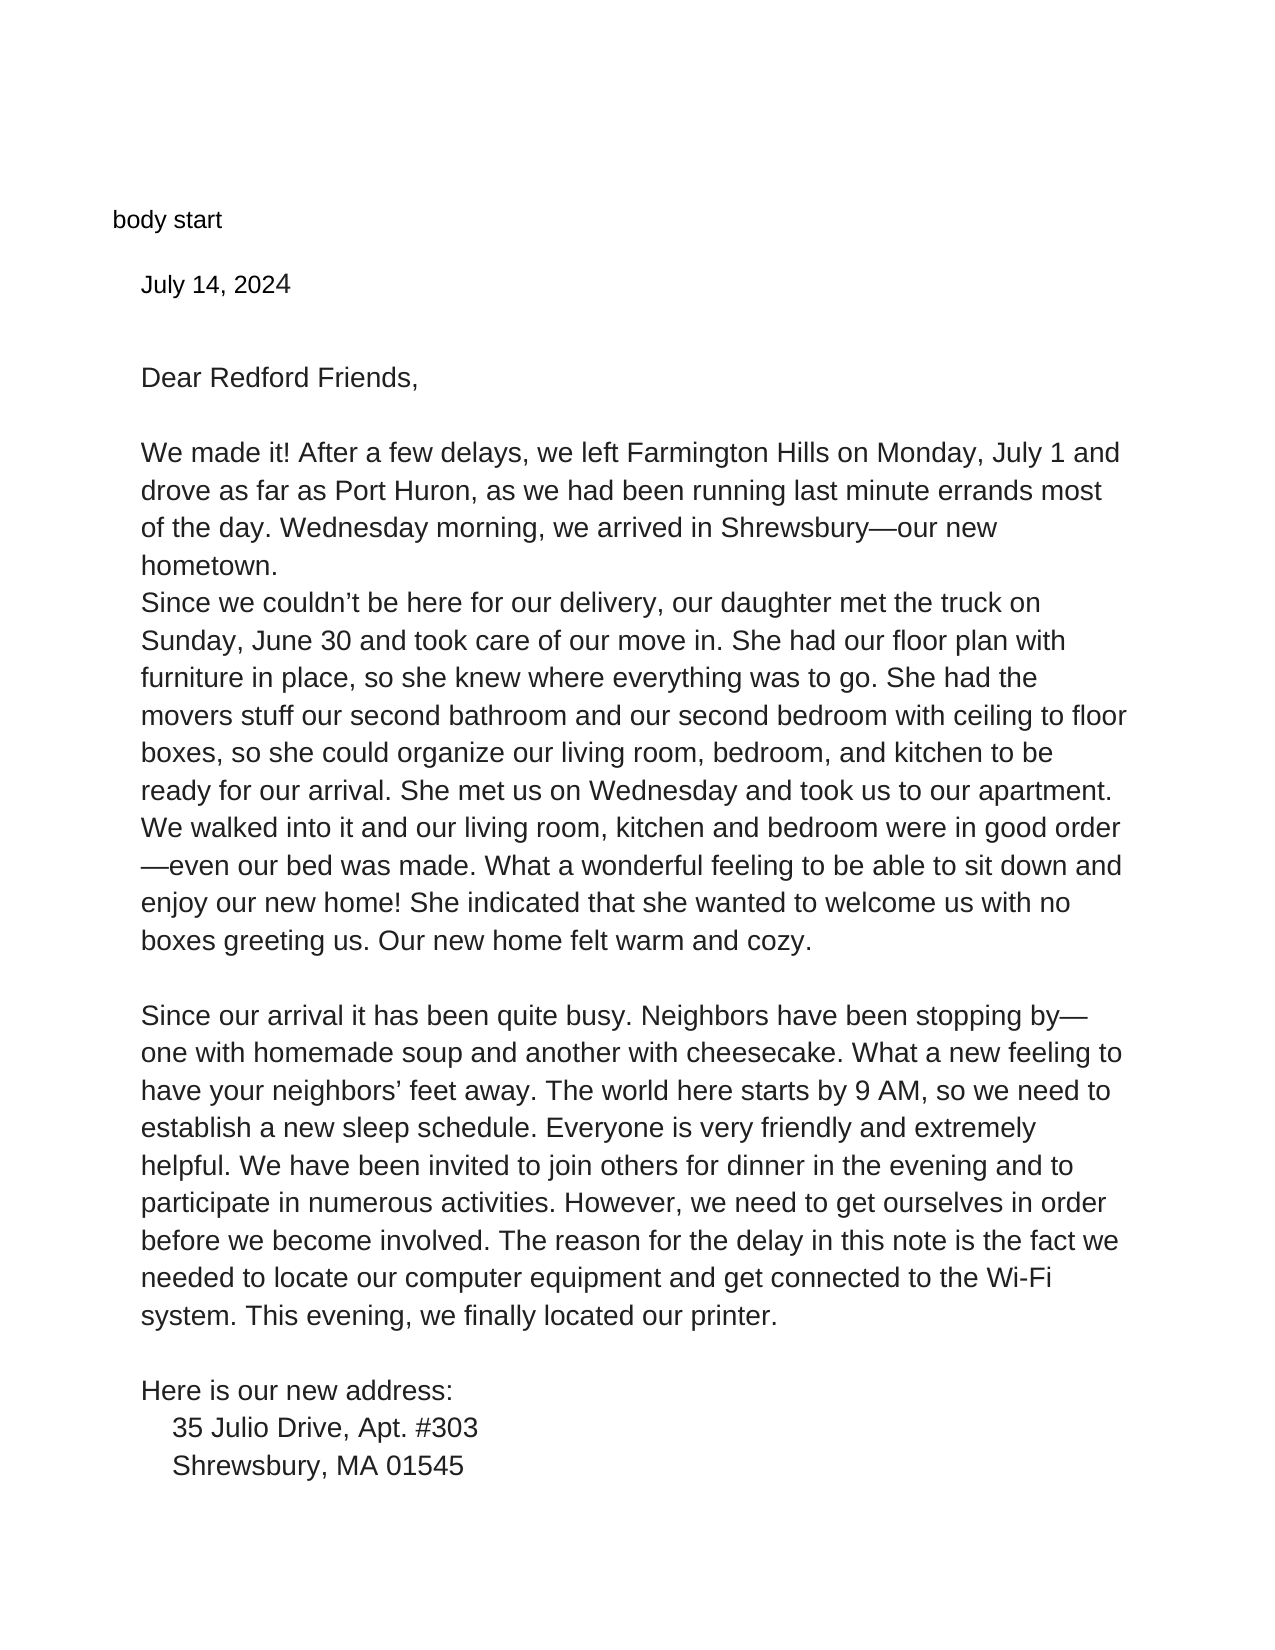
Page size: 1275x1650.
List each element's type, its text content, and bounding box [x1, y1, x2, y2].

text body start [112, 206, 1156, 234]
table_header [113, 253, 1156, 1533]
